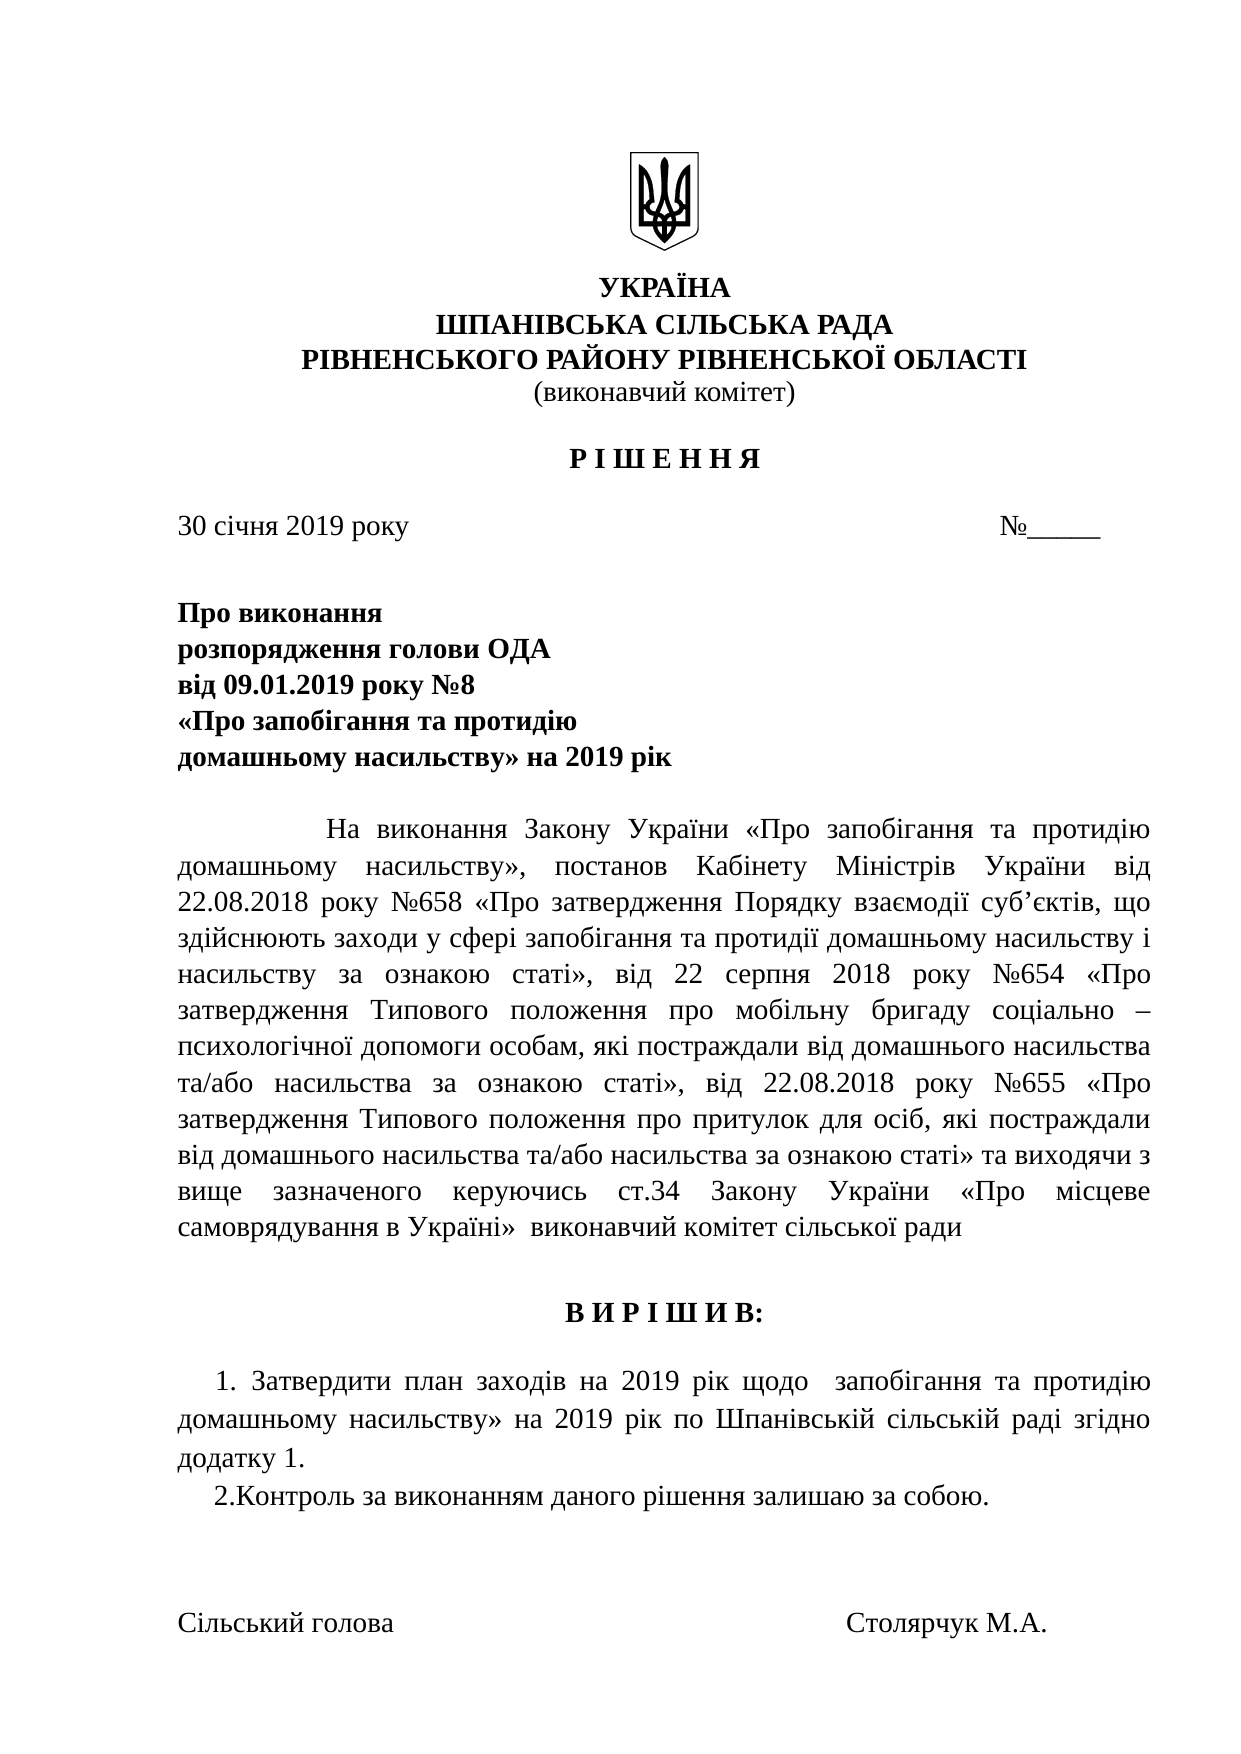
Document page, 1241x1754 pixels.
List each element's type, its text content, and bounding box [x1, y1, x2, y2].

text Україна [177, 270, 1152, 303]
text На виконання Закону України «Про запобігання та протидію домашньому насильству», постанов Кабінету Міністрів України від 22.08.2018 року №658 «Про затвердження Порядку взаємодії суб’єктів, що здійснюють заходи у сфері запобігання та протидії домашньому насильству і насильству за ознакою статі», від 22 серпня 2018 року №654 «Про затвердження Типового положення про мобільну бригаду соціально – психологічної допомоги особам, які постраждали від домашнього насильства та/або насильства за ознакою статі», від 22.08.2018 року №655 «Про затвердження Типового положення про притулок для осіб, які постраждали від домашнього насильства та/або насильства за ознакою статі» та виходячи з вище зазначеного керуючись ст.34 Закону України «Про місцеве самоврядування в Україні» виконавчий комітет сільської ради [177, 812, 1152, 1243]
text «Про запобігання та протидію [177, 703, 1152, 737]
text Про виконання [177, 595, 1152, 628]
text 30 січня 2019 року №_____ [177, 508, 1152, 542]
list Затвердити план заходів на 2019 рік щодо запобігання та протидію домашньому насильству» на 2019 рік по Шпанівській сільській раді згідно додатку 1. [177, 1363, 1152, 1473]
text від 09.01.2019 року №8 [177, 667, 1152, 701]
text Р І Ш Е Н Н Я [177, 441, 1152, 475]
text РІВНЕНСЬКОГО РАЙОНУ РІВНЕНСЬКОЇ ОБЛАСТІ [177, 351, 1152, 374]
subtitle ШПАНІВСЬКА сільська рада [177, 316, 853, 339]
text Сільський голова Столярчук М.А. [177, 1606, 1152, 1639]
text розпорядження голови ОДА [177, 631, 1152, 664]
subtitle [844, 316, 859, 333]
subtitle ШПАНІВСЬКА сільська рада [871, 316, 1152, 339]
text в и р і ш и в: [177, 1296, 1152, 1329]
text (виконавчий комітет) [177, 374, 1152, 408]
text 2.Контроль за виконанням даного рішення залишаю за собою. [177, 1478, 1152, 1512]
text домашньому насильству» на 2019 рік [177, 739, 1152, 773]
